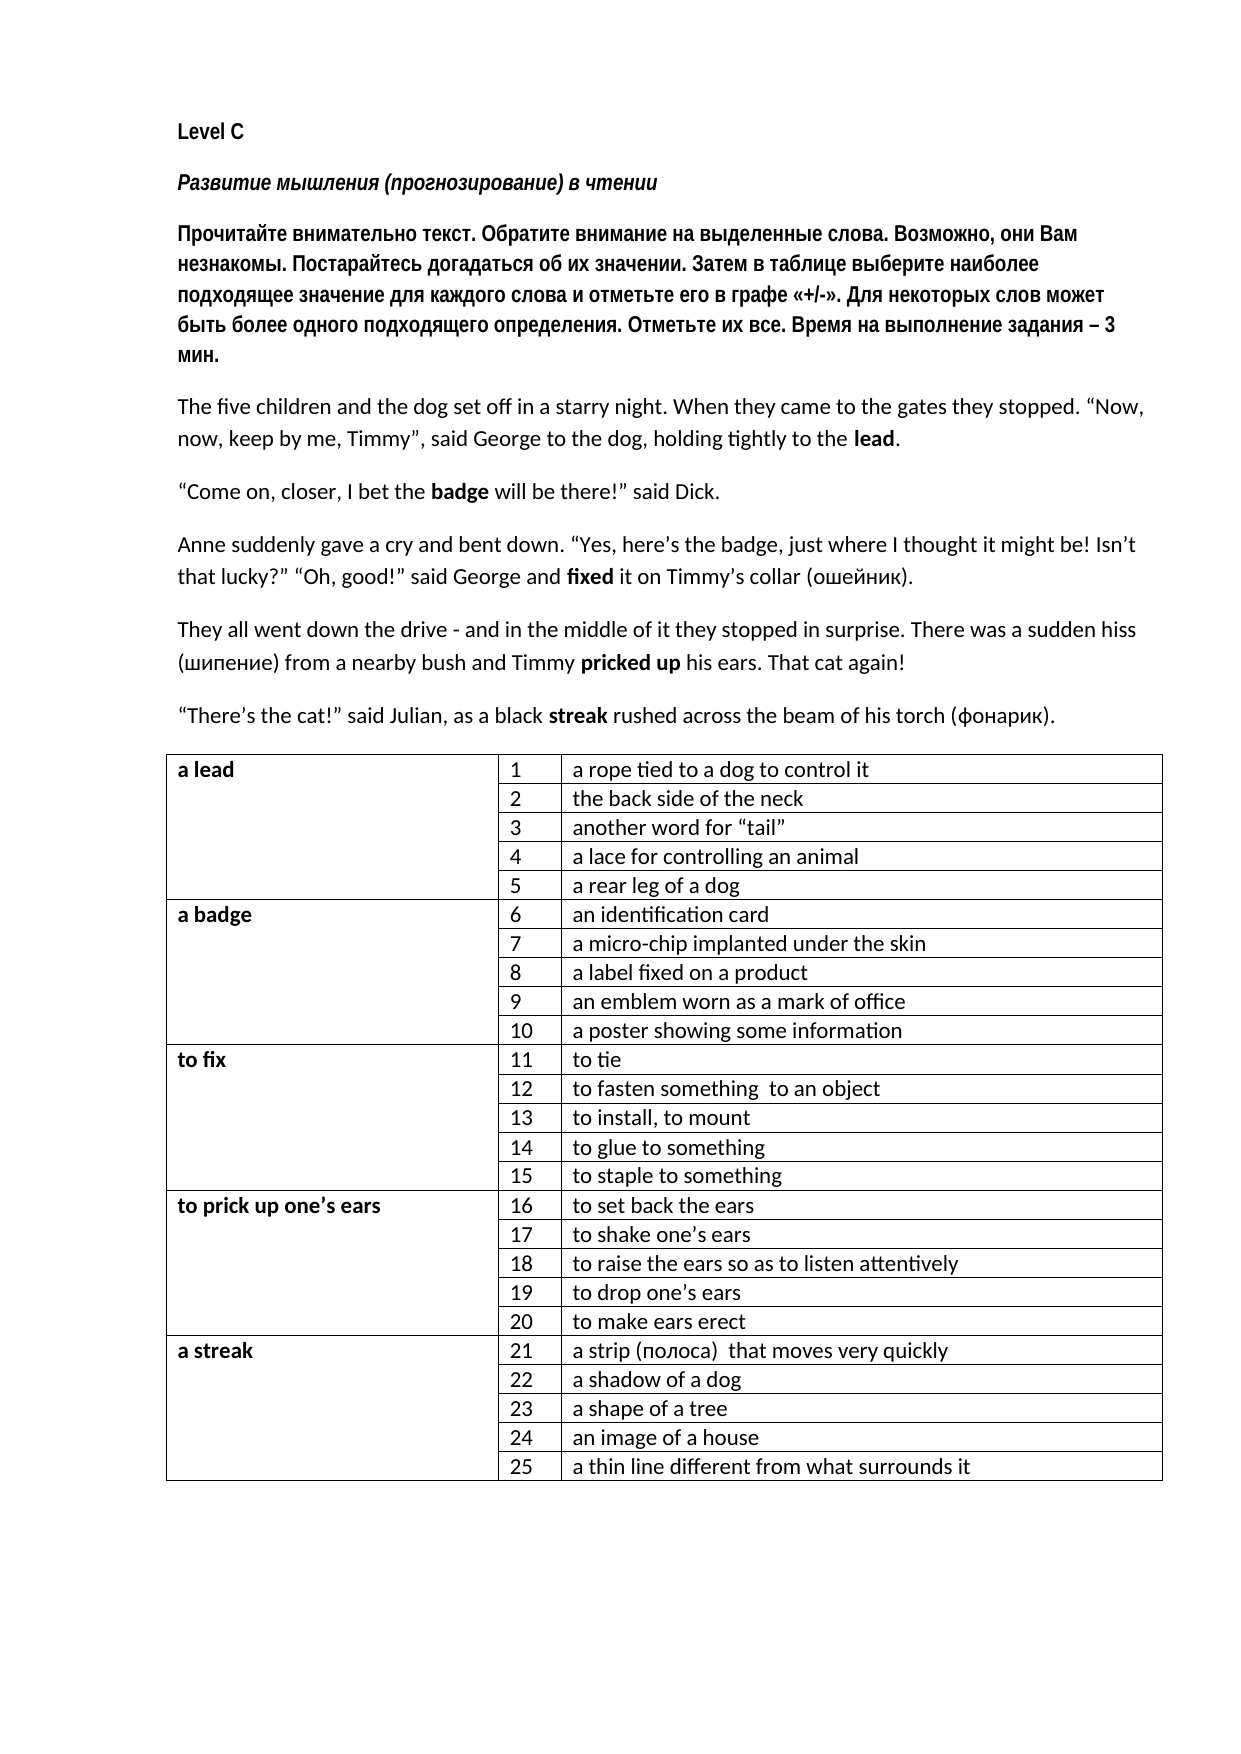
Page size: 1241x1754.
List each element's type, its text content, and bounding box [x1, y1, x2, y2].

table_cell a shape of a tree [562, 1394, 1162, 1422]
table_cell a streak [167, 1336, 498, 1480]
text Прочитайте внимательно текст. Обратите внимание на выделенные слова. Возможно, они Вам незнакомы. Постарайтесь догадаться об их значении. Затем в таблице выберите наиболее подходящее значение для каждого слова и отметьте его в графе «+/-». Для некоторых слов может быть более одного подходящего определения. Отметьте их все. Время на выполнение задания – 3 мин. [177, 220, 1152, 367]
table_cell 12 [499, 1075, 561, 1102]
table_cell 14 [499, 1133, 561, 1161]
table_cell an identification card [562, 900, 1162, 928]
table_cell a micro-chip implanted under the skin [562, 929, 1162, 957]
table_cell 5 [499, 871, 561, 899]
text They all went down the drive - and in the middle of it they stopped in surprise. There was a sudden hiss (шипение) from a nearby bush and Timmy pricked up his ears. That cat again! [177, 616, 1152, 676]
table_cell 8 [499, 958, 561, 986]
table_cell 24 [499, 1423, 561, 1451]
text “Come on, closer, I bet the badge will be there!” said Dick. [177, 477, 1152, 505]
table_cell an emblem worn as a mark of office [562, 987, 1162, 1015]
table_cell 9 [499, 987, 561, 1015]
table_cell 16 [499, 1191, 561, 1219]
table_cell 13 [499, 1104, 561, 1132]
table_cell the back side of the neck [562, 784, 1162, 812]
table_cell to raise the ears so as to listen attentively [562, 1249, 1162, 1277]
table_cell 18 [499, 1249, 561, 1277]
table_cell to fasten something to an object [562, 1075, 1162, 1102]
table_cell to prick up one’s ears [167, 1191, 498, 1335]
table_cell to fix [167, 1045, 498, 1190]
table_cell an image of a house [562, 1423, 1162, 1451]
table_cell to glue to something [562, 1133, 1162, 1161]
table_cell to make ears erect [562, 1307, 1162, 1335]
table_cell a lace for controlling an animal [562, 842, 1162, 870]
table_cell a label fixed on a product [562, 958, 1162, 986]
table_cell 21 [499, 1336, 561, 1364]
table_cell to drop one’s ears [562, 1278, 1162, 1306]
table_cell to staple to something [562, 1162, 1162, 1190]
table_cell to set back the ears [562, 1191, 1162, 1219]
table_header 1 [499, 755, 561, 783]
text Развитие мышления (прогнозирование) в чтении [177, 169, 1152, 196]
table_cell 17 [499, 1220, 561, 1248]
table_cell 6 [499, 900, 561, 928]
table_cell 10 [499, 1016, 561, 1044]
table_cell a poster showing some information [562, 1016, 1162, 1044]
table_cell a rear leg of a dog [562, 871, 1162, 899]
table_cell a badge [167, 900, 498, 1044]
table_cell to tie [562, 1045, 1162, 1073]
table_cell 11 [499, 1045, 561, 1073]
table_cell a strip (полоса) that moves very quickly [562, 1336, 1162, 1364]
table_cell 4 [499, 842, 561, 870]
table_cell 15 [499, 1162, 561, 1190]
text Anne suddenly gave a cry and bent down. “Yes, here’s the badge, just where I thought it might be! Isn’t that lucky?” “Oh, good!” said George and fixed it on Timmy’s collar (ошейник). [177, 530, 1152, 591]
text The five children and the dog set off in a starry night. When they came to the gates they stopped. “Now, now, keep by me, Timmy”, said George to the dog, holding tightly to the lead. [177, 392, 1152, 452]
table_header a rope tied to a dog to control it [562, 755, 1162, 783]
table_cell a shadow of a dog [562, 1365, 1162, 1393]
table_cell 19 [499, 1278, 561, 1306]
table_cell 7 [499, 929, 561, 957]
table_cell 2 [499, 784, 561, 812]
table_cell 25 [499, 1452, 561, 1480]
table_header a lead [167, 755, 498, 899]
table_cell 22 [499, 1365, 561, 1393]
table_cell to install, to mount [562, 1104, 1162, 1132]
text “There’s the cat!” said Julian, as a black streak rushed across the beam of his torch (фонарик). [177, 701, 1152, 729]
table_cell to shake one’s ears [562, 1220, 1162, 1248]
table_cell another word for “tail” [562, 813, 1162, 841]
text Level C [177, 118, 1152, 144]
table_cell 23 [499, 1394, 561, 1422]
table_cell 20 [499, 1307, 561, 1335]
table_cell a thin line different from what surrounds it [562, 1452, 1162, 1480]
table_cell 3 [499, 813, 561, 841]
